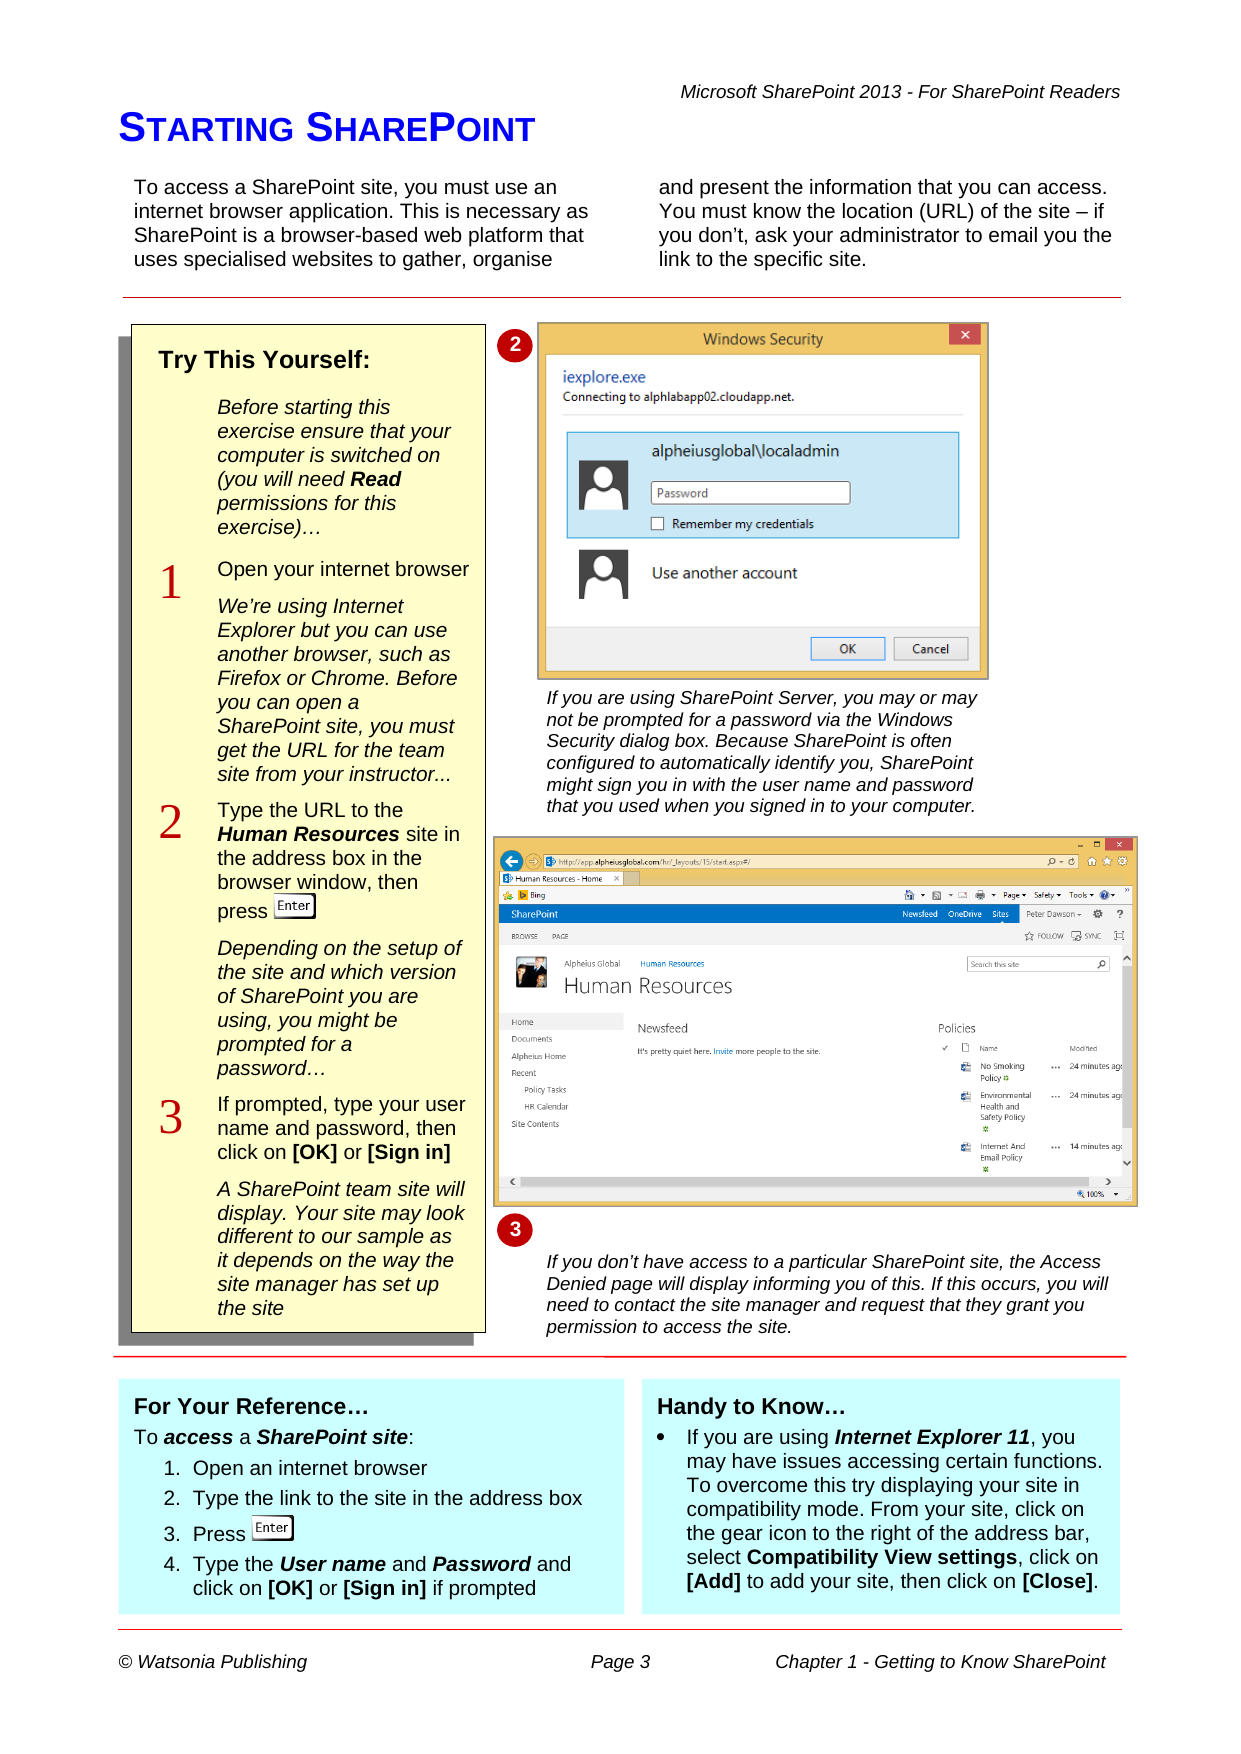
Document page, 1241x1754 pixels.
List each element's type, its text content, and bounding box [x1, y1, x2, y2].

subtitle Starting SharePoint [118, 103, 1122, 151]
picture [251, 1515, 294, 1541]
picture [494, 838, 1137, 1206]
picture [273, 893, 316, 919]
picture [539, 323, 987, 678]
